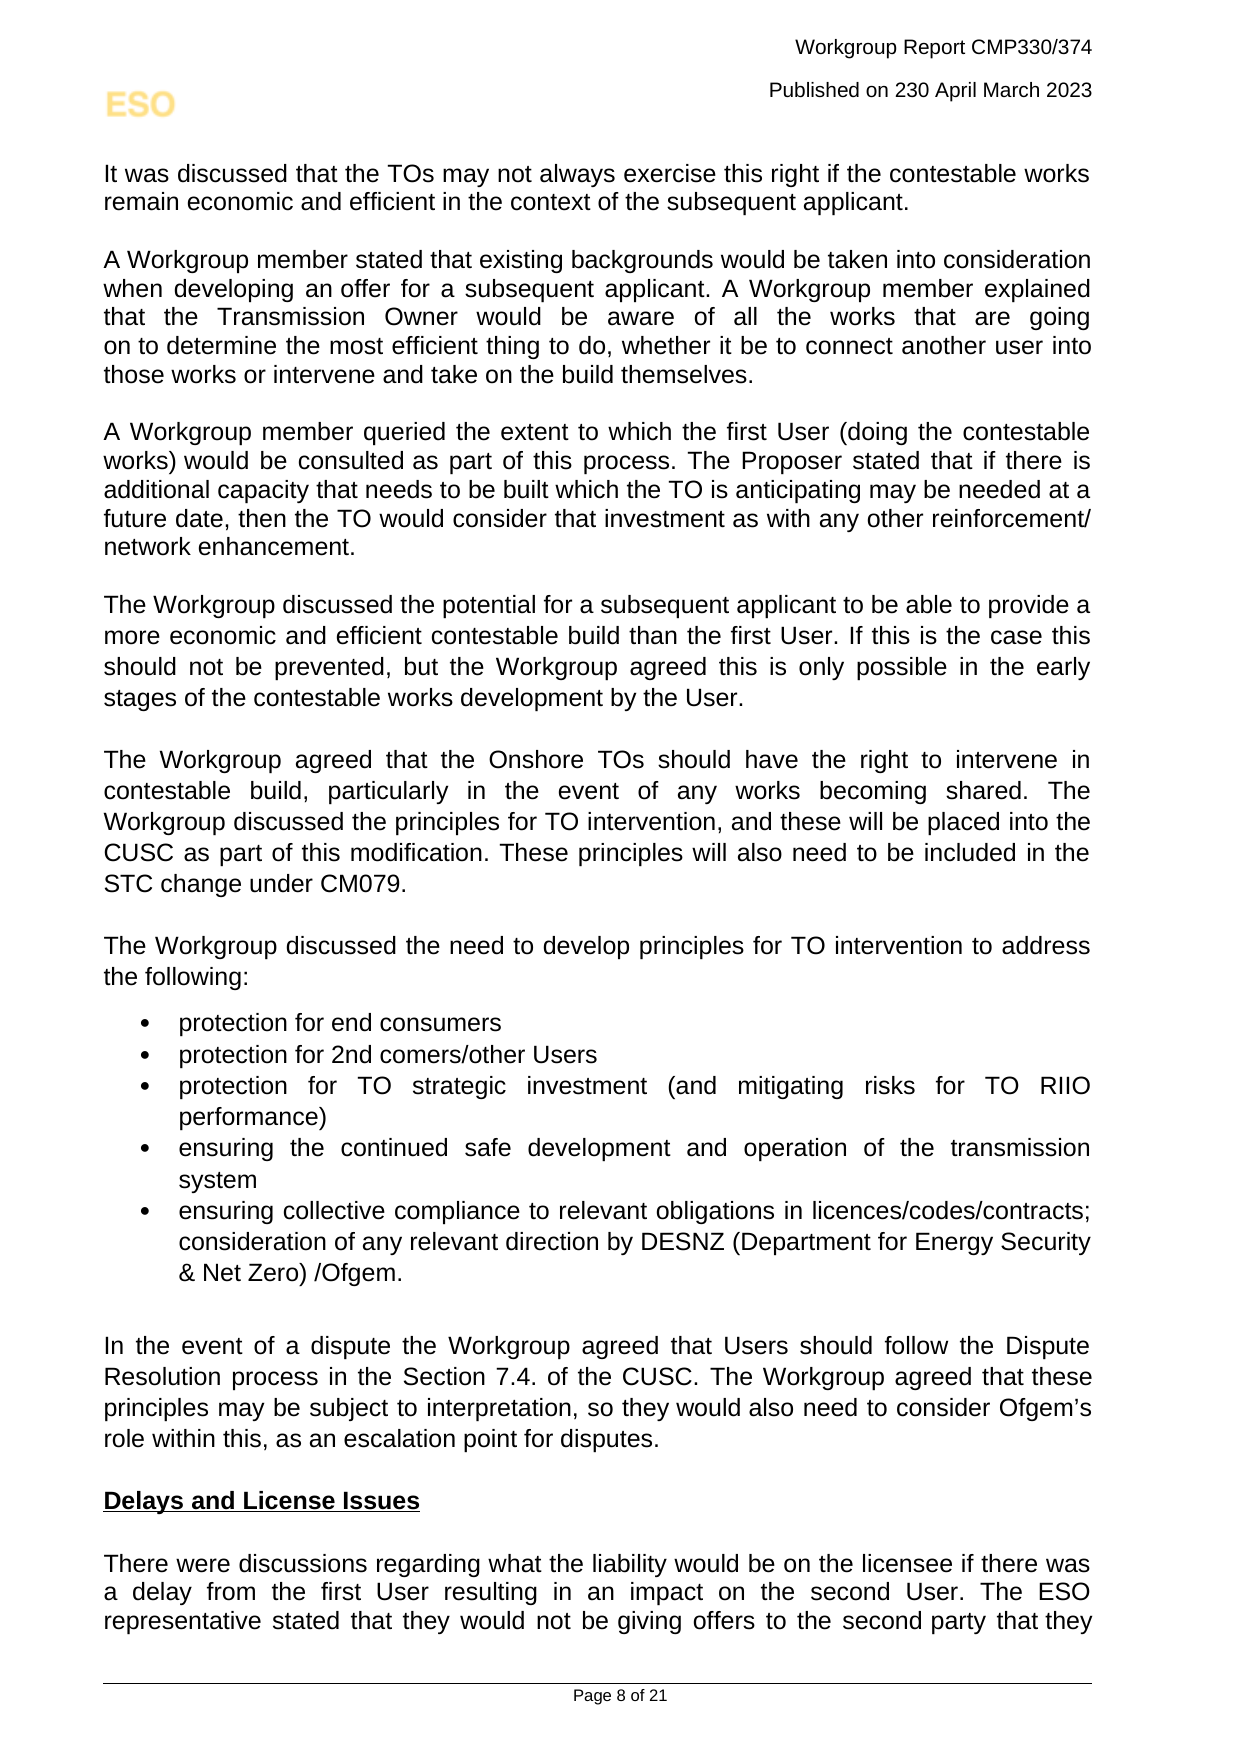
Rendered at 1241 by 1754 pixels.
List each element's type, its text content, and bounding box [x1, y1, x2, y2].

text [103, 1549, 1092, 1635]
text Delays and License Issues [103, 1486, 1092, 1514]
picture [103, 79, 181, 125]
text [103, 158, 1092, 216]
list ensuring the continued safe development and operation of the transmission system [141, 1131, 1092, 1193]
text The Workgroup discussed the need to develop principles for TO intervention to address the following: [103, 960, 1092, 991]
text A Workgroup member queried the extent to which the first User (doing the contestable works) would be consulted as part of this process. The Proposer stated that if there is additional capacity that needs to be built which the TO is anticipating may be needed at a future date, then the TO would consider that investment as with any other reinforcement/ network enhancement. [103, 417, 1092, 561]
list protection for 2nd comers/other Users [141, 1037, 1092, 1068]
text The Workgroup agreed that the Onshore TOs should have the right to intervene in contestable build, particularly in the event of any works becoming shared. The Workgroup discussed the principles for TO intervention, and these will be placed into the CUSC as part of this modification. These principles will also need to be included in the STC change under CM079. [103, 867, 1092, 898]
list protection for TO strategic investment (and mitigating risks for TO RIIO performance) [141, 1068, 1092, 1131]
list protection for end consumers [141, 1006, 1092, 1037]
text The Workgroup discussed the potential for a subsequent applicant to be able to provide a more economic and efficient contestable build than the first User. If this is the case this should not be prevented, but the Workgroup agreed this is only possible in the early stages of the contestable works development by the User. [103, 590, 1092, 712]
text A Workgroup member stated that existing backgrounds would be taken into consideration when developing an offer for a subsequent applicant. A Workgroup member explained that the Transmission Owner would be aware of all the works that are going on to determine the most efficient thing to do, whether it be to connect another user into those works or intervene and take on the build themselves. [103, 245, 1092, 388]
list ensuring collective compliance to relevant obligations in licences/codes/contracts; consideration of any relevant direction by DESNZ (Department for Energy Security & Net Zero) /Ofgem. [141, 1193, 1092, 1287]
